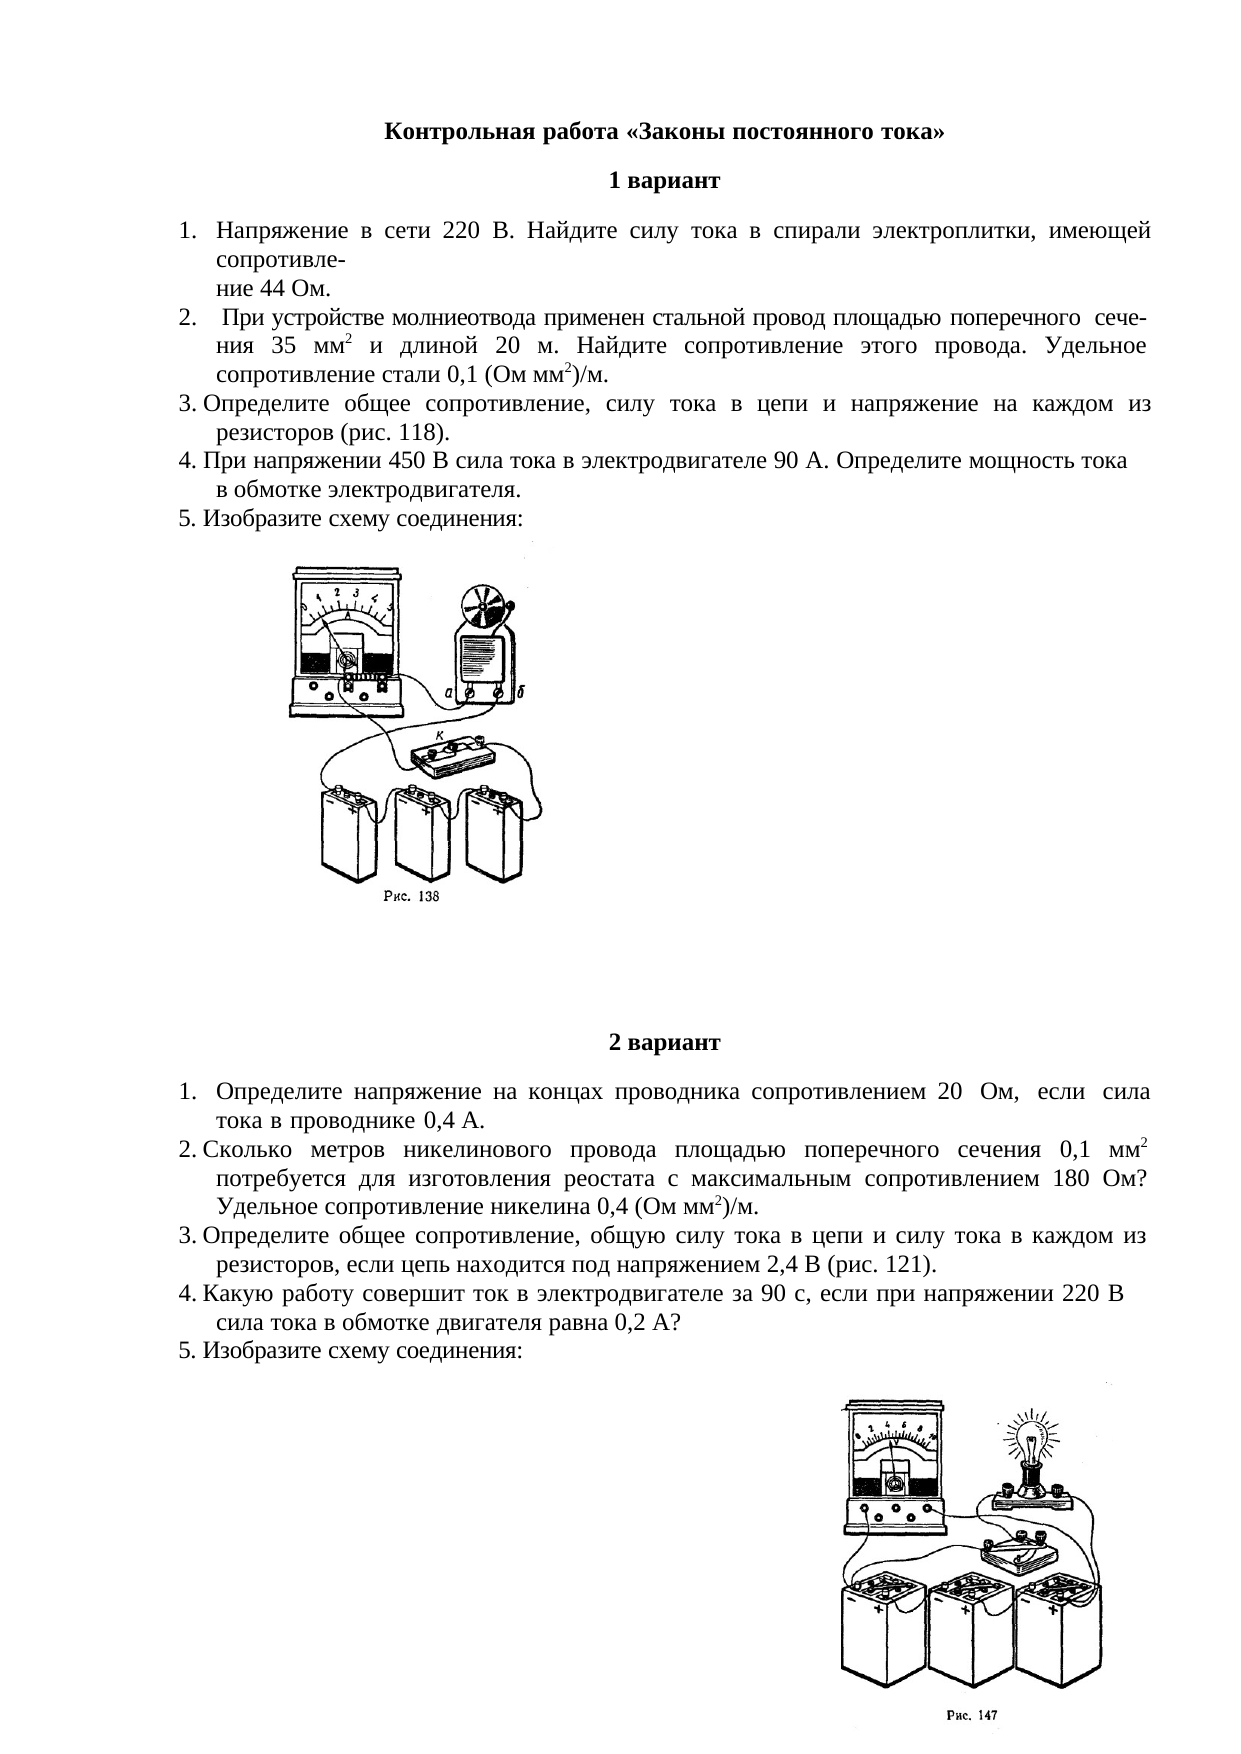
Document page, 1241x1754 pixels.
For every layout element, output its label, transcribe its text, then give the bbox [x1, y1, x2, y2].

list При напряжении 450 В сила тока в электродвигателе 90 А. Определите мощность тока в обмотке электродвигателя. [178, 445, 1128, 503]
text ние 44 Ом. [216, 273, 1240, 302]
list Напряжение в сети 220 В. Найдите силу тока в спирали электроплитки, имеющей сопротивле- [178, 215, 1152, 273]
list Определите общее сопротивление, силу тока в цепи и напряжение на каждом из резисторов (рис. 118). [178, 388, 1152, 445]
list Определите общее сопротивление, общую силу тока в цепи и силу тока в каждом из резисторов, если цепь находится под напряжением 2,4 В (рис. 121). [178, 1220, 1147, 1278]
list Сколько метров никелинового провода площадью поперечного сечения 0,1 мм2 потребуется для изготовления реостата с максимальным сопротивлением 180 Ом? Удельное сопротивление никелина 0,4 (Ом мм2)/м. [178, 1134, 1148, 1220]
picture [841, 1382, 1113, 1734]
list Изобразите схему соединения: [178, 503, 1240, 532]
list Определите напряжение на концах проводника сопротивлением 20 Ом, если сила тока в проводнике 0,4 А. [178, 1076, 1151, 1134]
list При устройстве молниеотвода применен стальной провод площадью поперечного сече- ния 35 мм2 и длиной 20 м. Найдите сопротивление этого провода. Удельное сопротивление стали 0,1 (Ом мм2)/м. [178, 302, 1147, 388]
list Изобразите схему соединения: [178, 1335, 1240, 1364]
subtitle Контрольная работа «Законы постоянного тока» 1 вариант [384, 116, 946, 194]
picture [288, 541, 554, 902]
subtitle 2 вариант [93, 1027, 1237, 1056]
list Какую работу совершит ток в электродвигателе за 90 с, если при напряжении 220 В сила тока в обмотке двигателя равна 0,2 А? [178, 1278, 1125, 1335]
